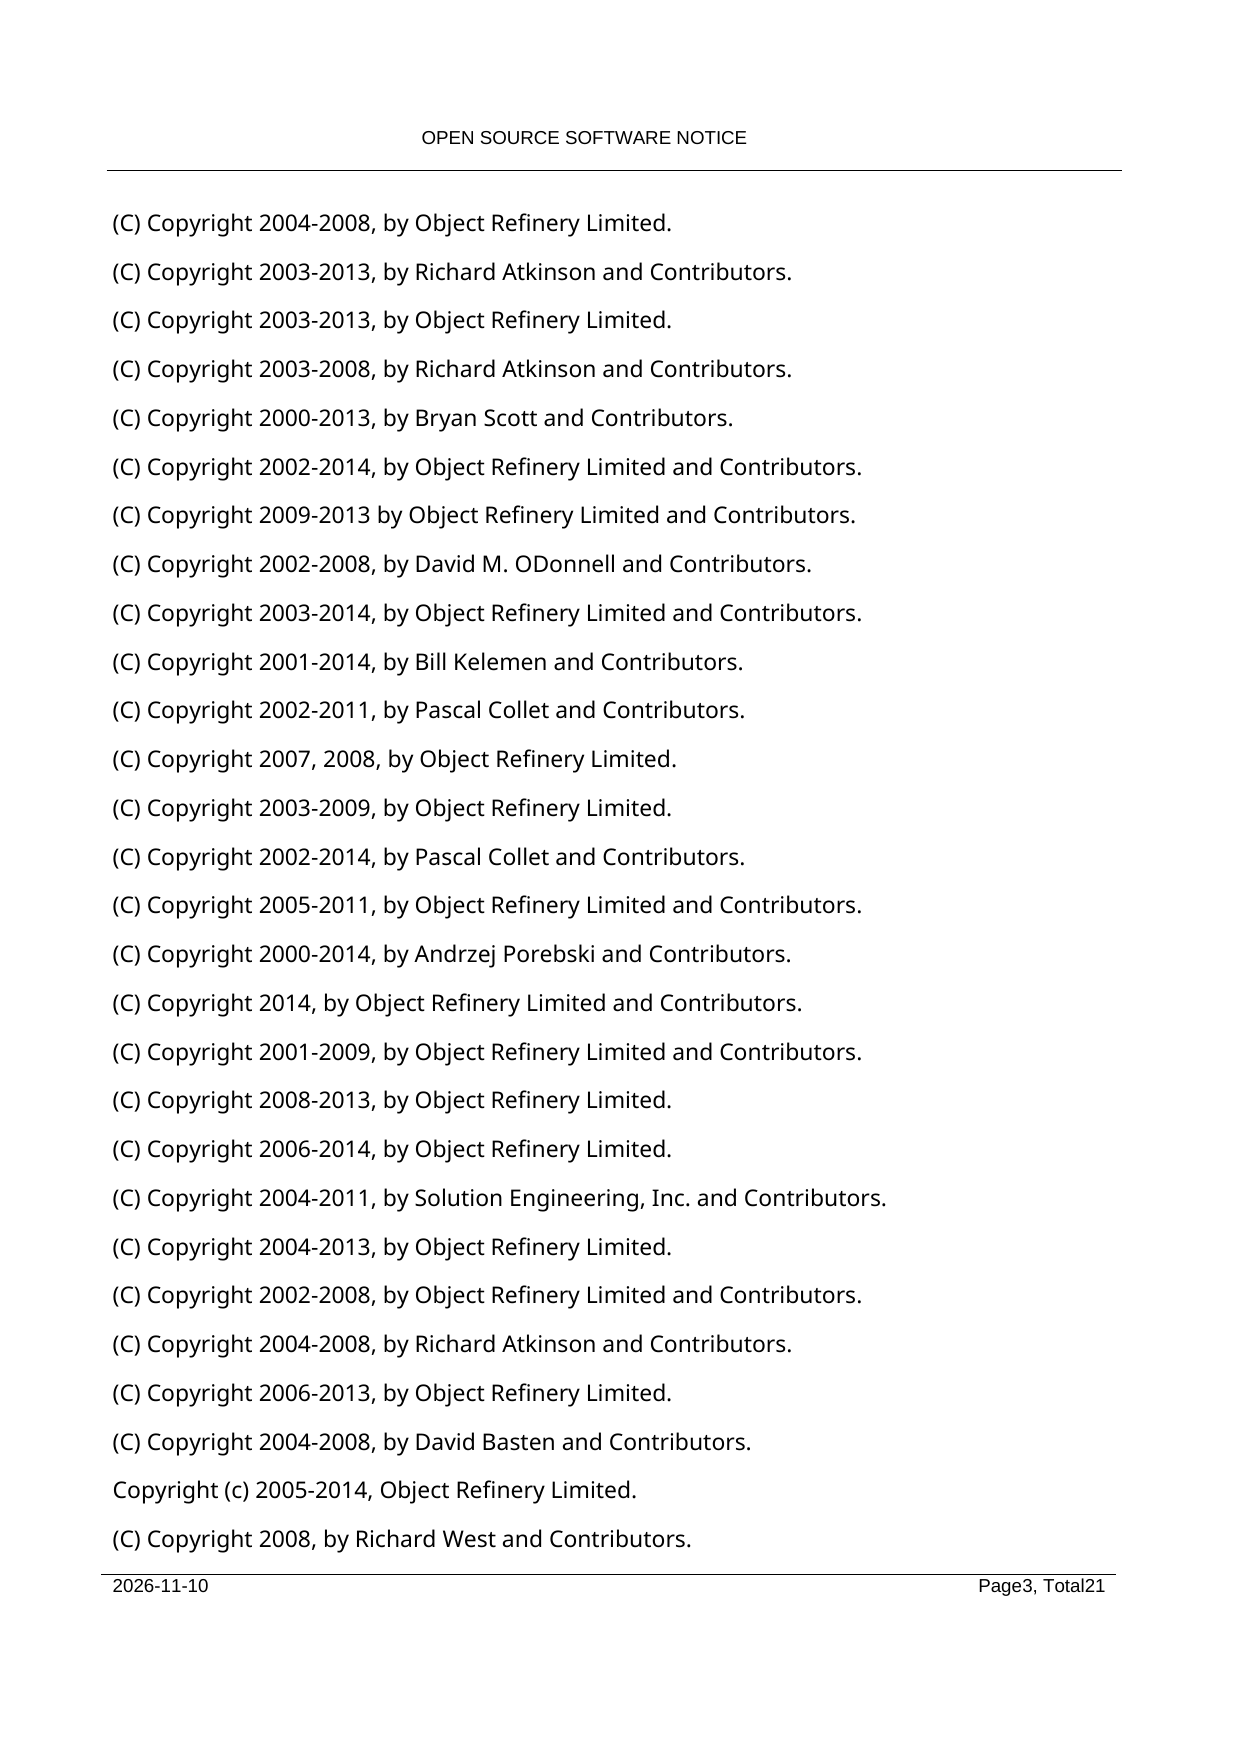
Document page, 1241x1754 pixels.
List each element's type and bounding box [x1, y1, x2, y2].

text [112, 206, 1128, 1555]
